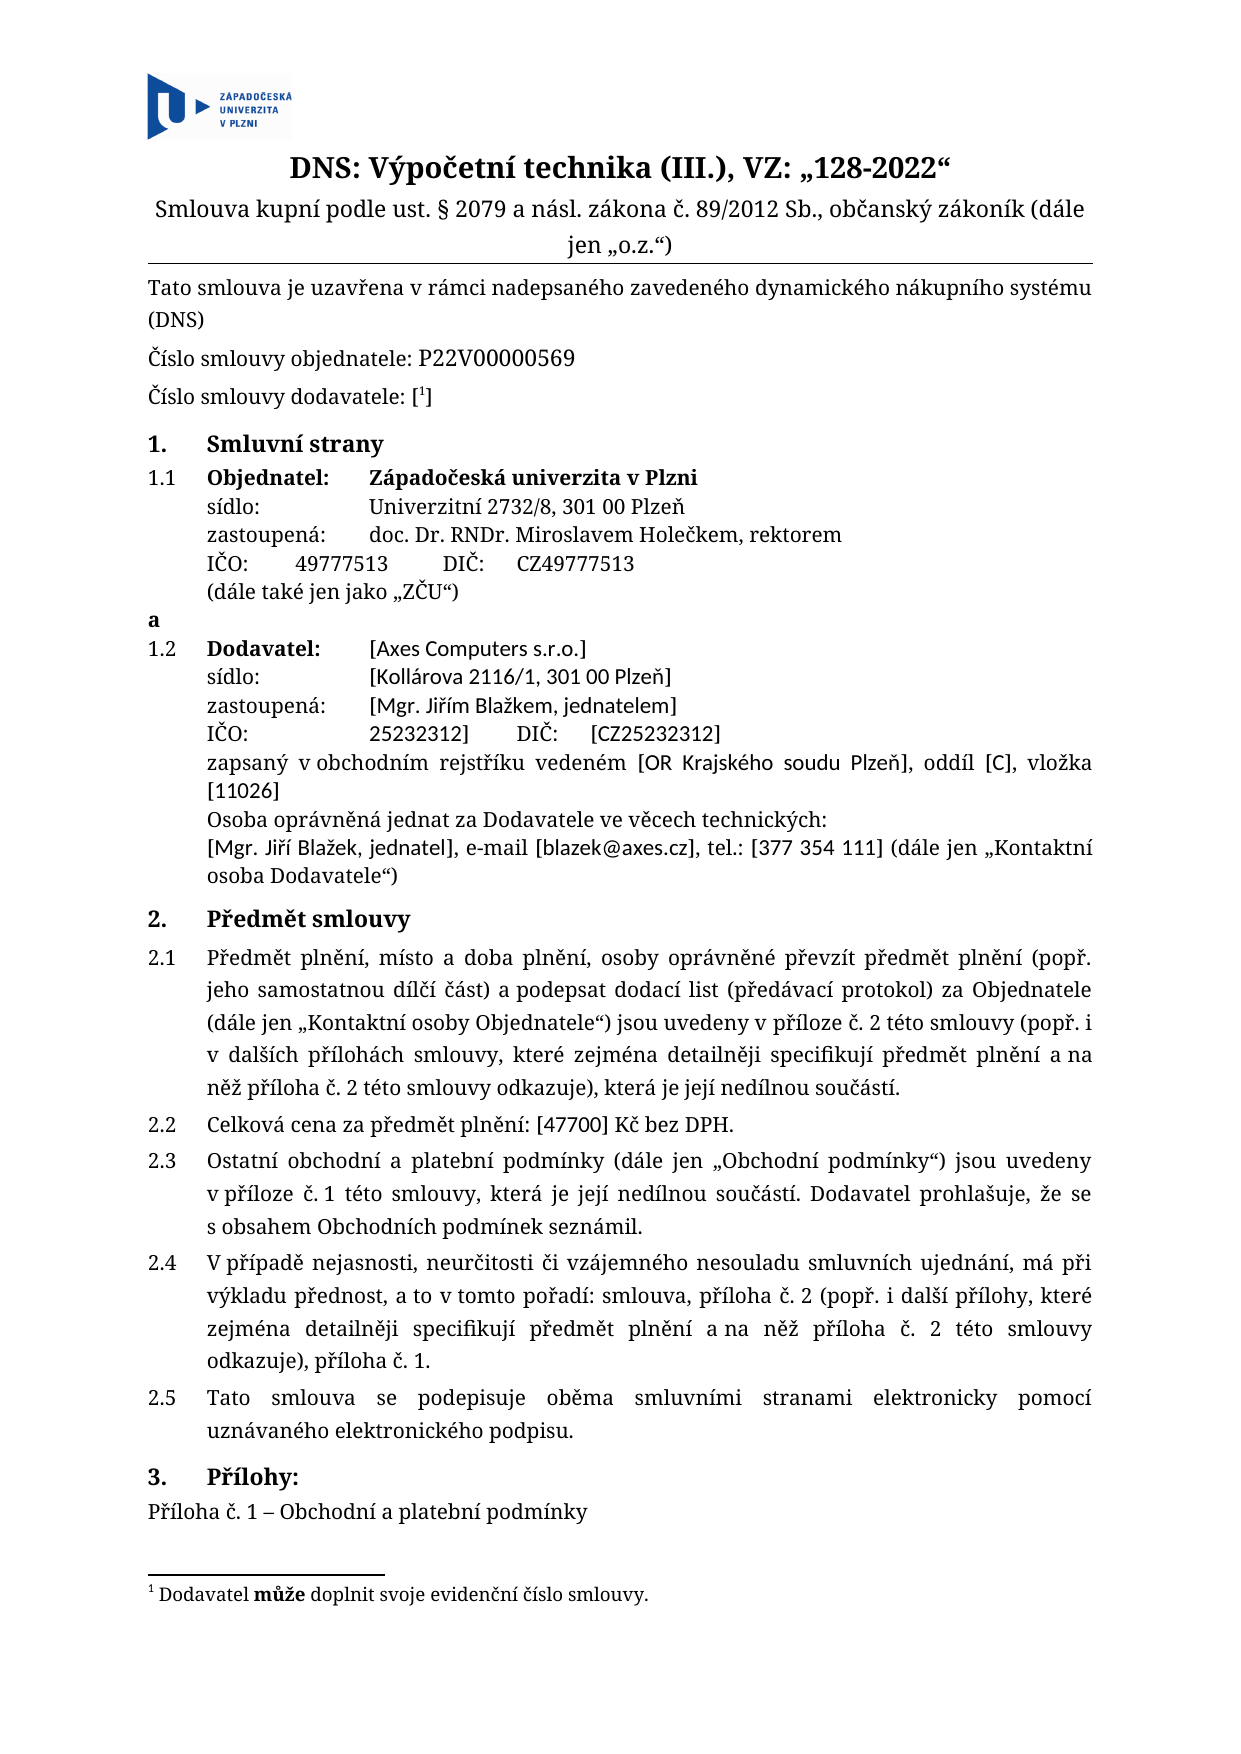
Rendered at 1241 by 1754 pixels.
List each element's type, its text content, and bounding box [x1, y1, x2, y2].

text Číslo smlouvy dodavatele: [] [148, 382, 1093, 411]
list Objednatel: Západočeská univerzita v Plzni [148, 463, 1093, 492]
text Tato smlouva je uzavřena v rámci nadepsaného zavedeného dynamického nákupního systému (DNS) [148, 273, 1093, 334]
text [Mgr. Jiří Blažek, jednatel], e-mail [blazek@axes.cz], tel.: [377 354 111] (dále jen „Kontaktní osoba Dodavatele“) [207, 833, 1093, 890]
list V případě nejasnosti, neurčitosti či vzájemného nesouladu smluvních ujednání, má při výkladu přednost, a to v tomto pořadí: smlouva, příloha č. 2 (popř. i další přílohy, které zejména detailněji specifikují předmět plnění a na něž příloha č. 2 této smlouvy odkazuje), příloha č. 1. [148, 1248, 1093, 1375]
list Předmět smlouvy [148, 902, 1093, 934]
text zastoupená: doc. Dr. RNDr. Miroslavem Holečkem, rektorem [207, 520, 1093, 549]
text zastoupená: [Mgr. Jiřím Blažkem, jednatelem] [207, 691, 1093, 719]
text Osoba oprávněná jednat za Dodavatele ve věcech technických: [207, 805, 1093, 833]
text DNS: Výpočetní technika (III.), VZ: „128-2022“ [148, 148, 1093, 187]
list Přílohy: [148, 1461, 1093, 1492]
list Ostatní obchodní a platební podmínky (dále jen „Obchodní podmínky“) jsou uvedeny v příloze č. 1 této smlouvy, která je její nedílnou součástí. Dodavatel prohlašuje, že se s obsahem Obchodních podmínek seznámil. [148, 1147, 1093, 1240]
list Dodavatel: [Axes Computers s.r.o.] [148, 634, 1093, 662]
text sídlo: Univerzitní 2732/8, 301 00 Plzeň [207, 492, 1093, 520]
text a [148, 606, 1093, 634]
list Smluvní strany [148, 427, 1093, 459]
text Číslo smlouvy objednatele: P22V00000569 [148, 342, 1093, 373]
text zapsaný v obchodním rejstříku vedeném [OR Krajského soudu Plzeň], oddíl [C], vložka [11026] [207, 748, 1093, 805]
text Příloha č. 1 – Obchodní a platební podmínky [148, 1497, 1093, 1525]
list Předmět plnění, místo a doba plnění, osoby oprávněné převzít předmět plnění (popř. jeho samostatnou dílčí část) a podepsat dodací list (předávací protokol) za Objednatele (dále jen „Kontaktní osoby Objednatele“) jsou uvedeny v příloze č. 2 této smlouvy (popř. i v dalších přílohách smlouvy, které zejména detailněji specifikují předmět plnění a na něž příloha č. 2 této smlouvy odkazuje), která je její nedílnou součástí. [148, 943, 1093, 1101]
text IČO: 49777513 DIČ: CZ49777513 [207, 549, 1093, 577]
picture [147, 73, 292, 140]
text (dále také jen jako „ZČU“) [207, 577, 1093, 606]
list Tato smlouva se podepisuje oběma smluvními stranami elektronicky pomocí uznávaného elektronického podpisu. [148, 1383, 1093, 1444]
text IČO: 25232312] DIČ: [CZ25232312] [207, 719, 1093, 748]
text sídlo: [Kollárova 2116/1, 301 00 Plzeň] [207, 662, 1093, 691]
list Celková cena za předmět plnění: [47700] Kč bez DPH. [148, 1110, 1093, 1138]
text Smlouva kupní podle ust. § 2079 a násl. zákona č. 89/2012 Sb., občanský zákoník (dále jen „o.z.“) [148, 193, 1093, 263]
